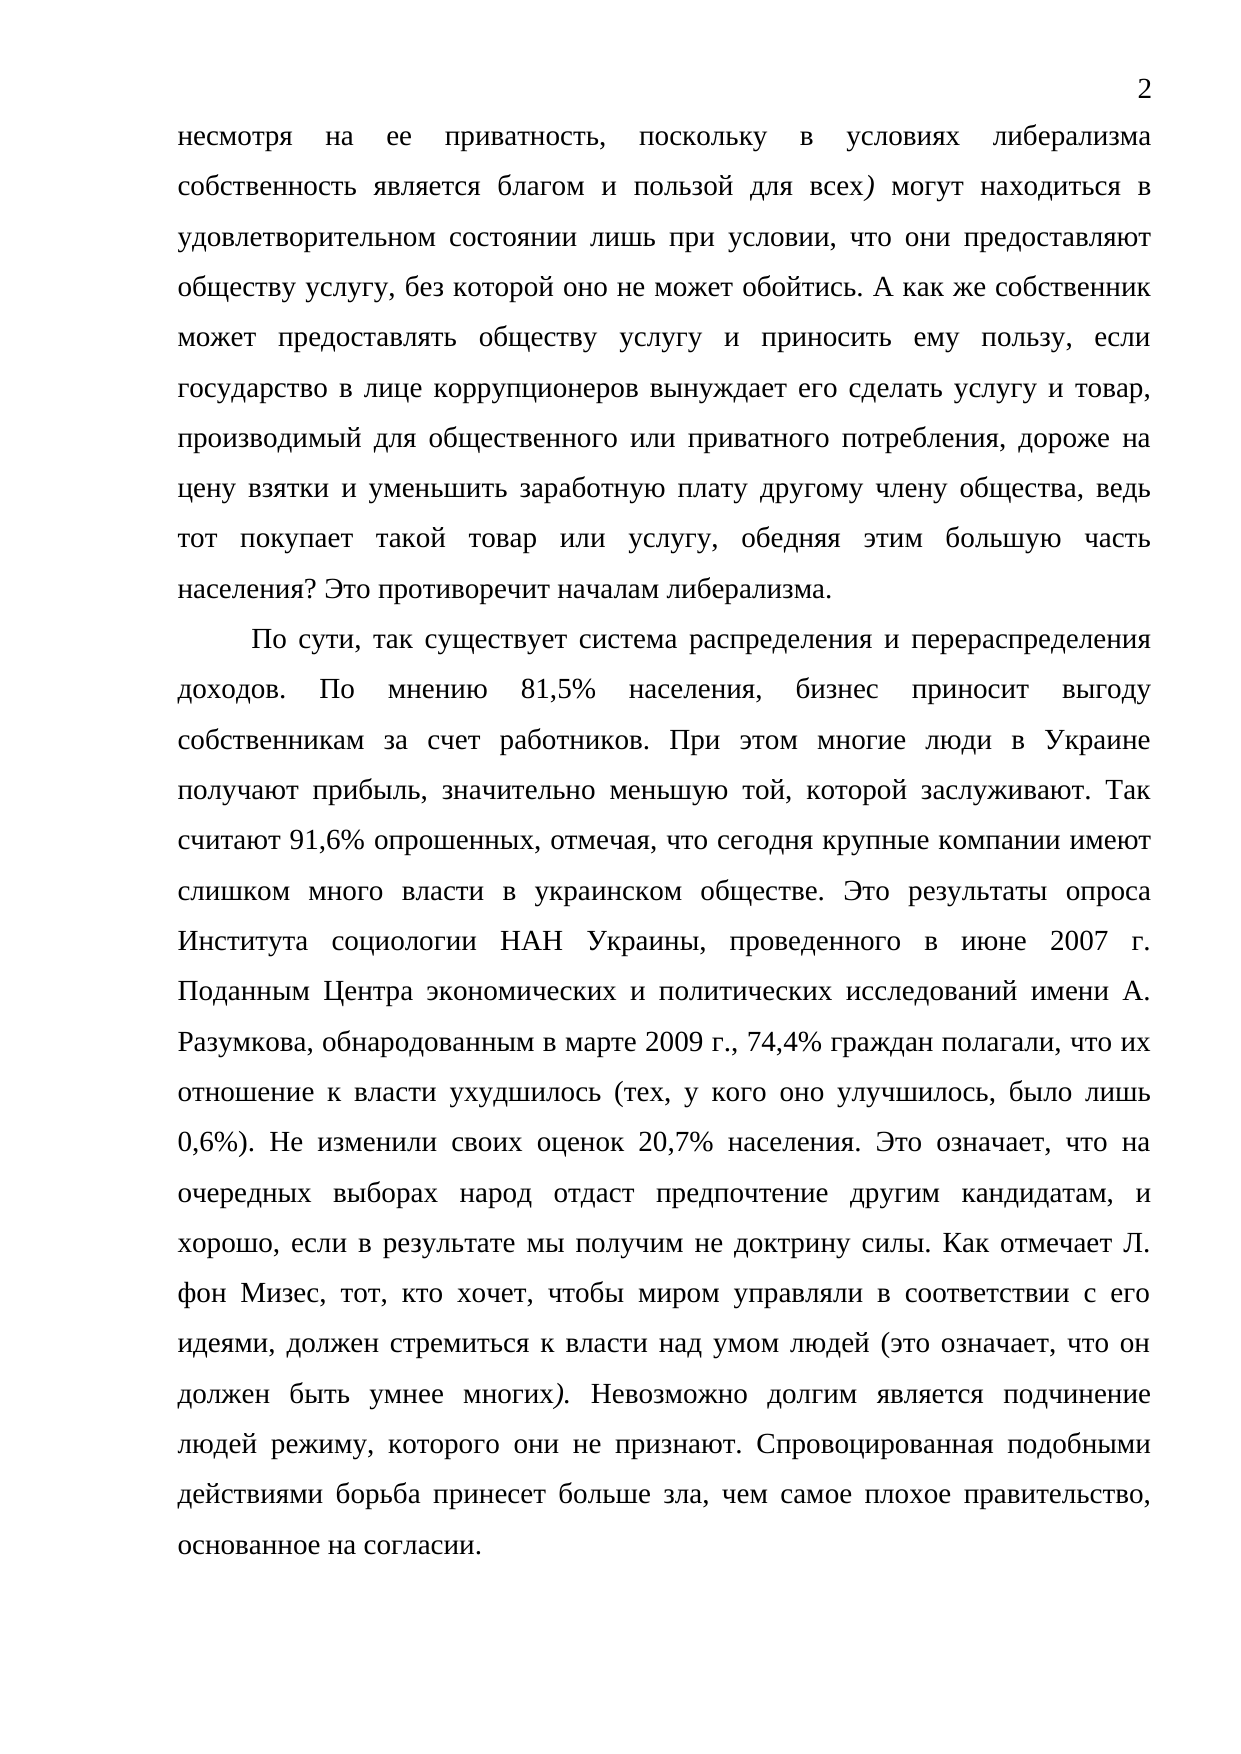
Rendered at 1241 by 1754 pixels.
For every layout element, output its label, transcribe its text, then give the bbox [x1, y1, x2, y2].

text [177, 118, 1152, 604]
text По сути, так существует система распределения и перераспределения доходов. По мнению 81,5% населения, бизнес приносит выгоду собственникам за счет работников. При этом многие люди в Украине получают прибыль, значительно меньшую той, которой заслуживают. Так считают 91,6% опрошенных, отмечая, что сегодня крупные компании имеют слишком много власти в украинском обществе. Это результаты опроса Института социологии НАН Украины, проведенного в июне 2007 г. Поданным Центра экономических и политических исследований имени А. Разумкова, обнародованным в марте 2009 г., 74,4% граждан полагали, что их отношение к власти ухудшилось (тех, у кого оно улучшилось, было лишь 0,6%). Не изменили своих оценок 20,7% населения. Это означает, что на очередных выборах народ отдаст предпочтение другим кандидатам, и хорошо, если в результате мы получим не доктрину силы. Как отмечает Л. фон Мизес, тот, кто хочет, чтобы миром управляли в соответствии с его идеями, должен стремиться к власти над умом людей (это означает, что он должен быть умнее многих). Невозможно долгим является подчинение людей режиму, которого они не признают. Спровоцированная подобными действиями борьба принесет больше зла, чем самое плохое правительство, основанное на согласии. [177, 621, 1152, 1560]
